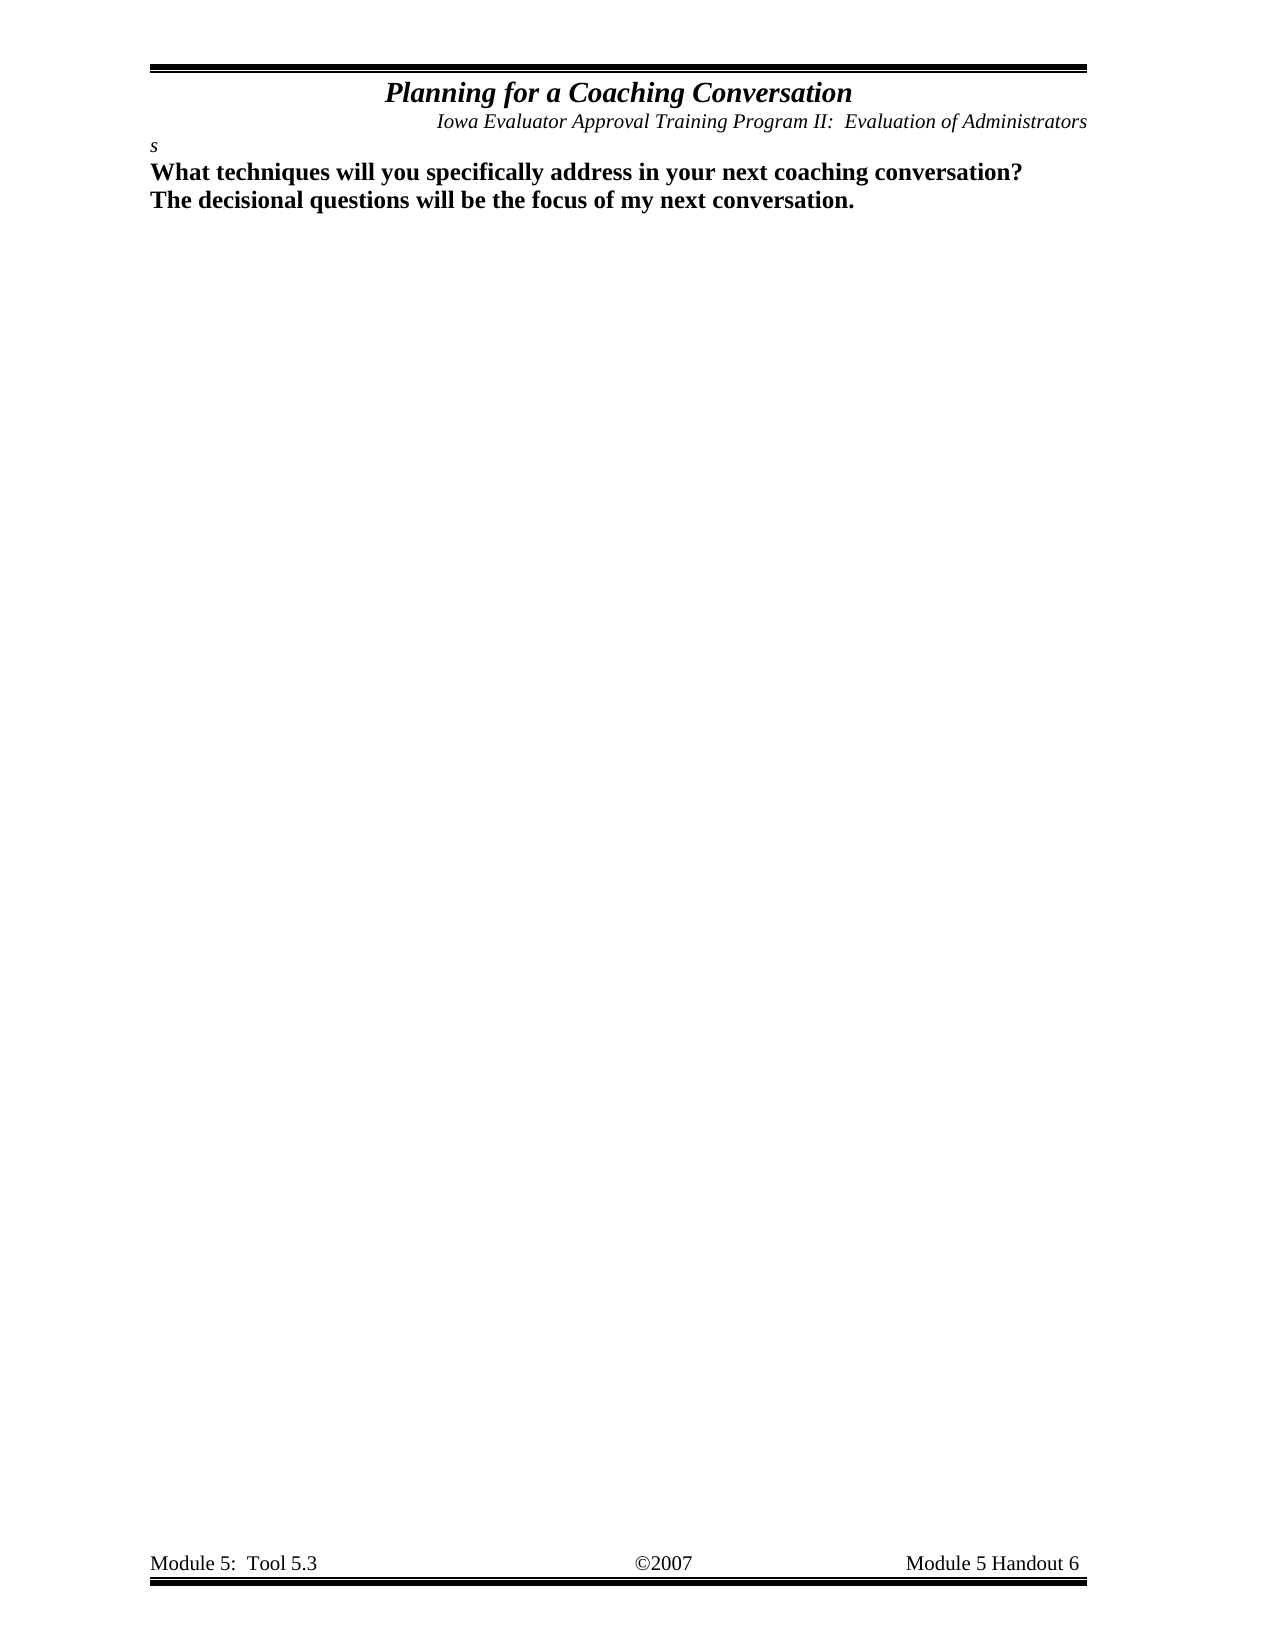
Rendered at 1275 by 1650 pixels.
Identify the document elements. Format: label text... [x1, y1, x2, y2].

text The decisional questions will be the focus of my next conversation. [150, 185, 1087, 214]
text What techniques will you specifically address in your next coaching conversation? [150, 157, 1087, 185]
